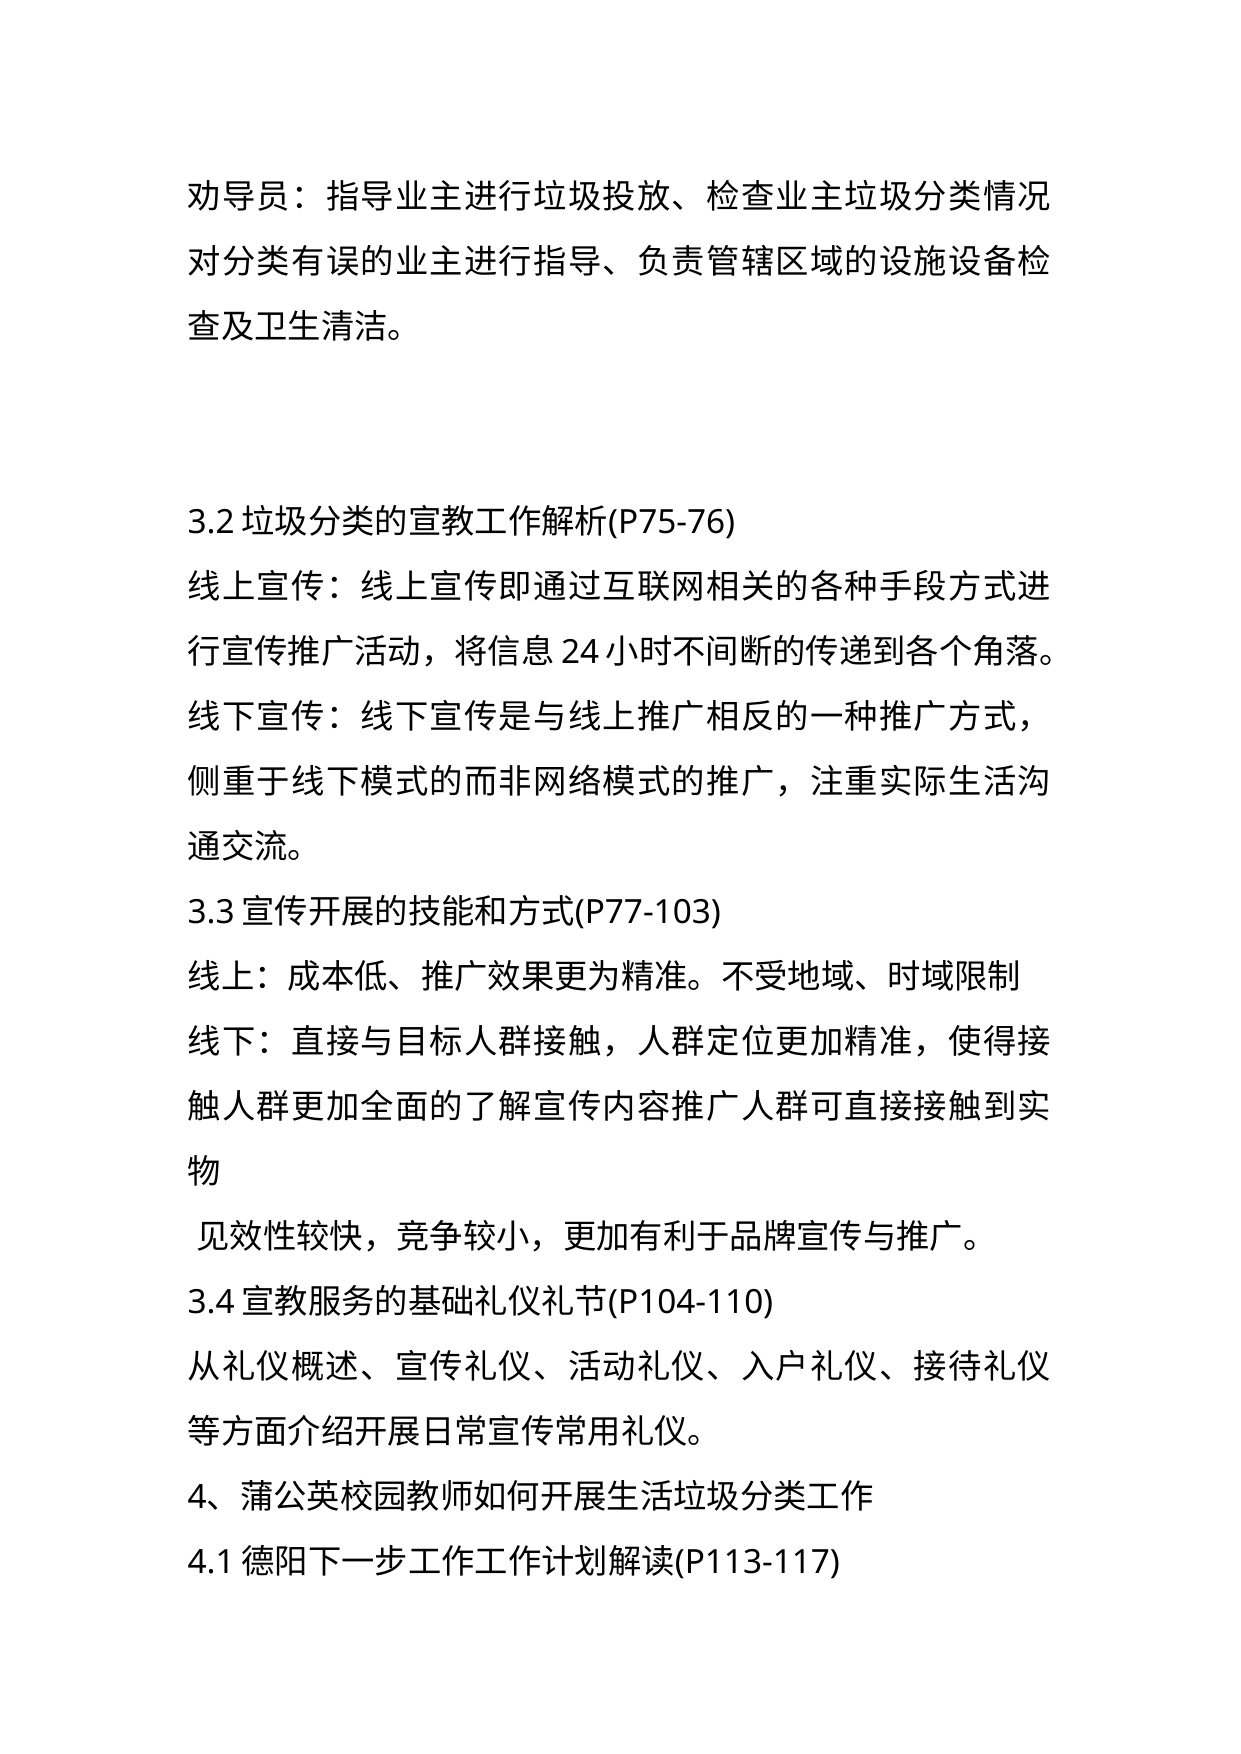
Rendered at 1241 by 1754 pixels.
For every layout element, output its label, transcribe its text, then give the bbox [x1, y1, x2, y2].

list 见效性较快，竞争较小，更加有利于品牌宣传与推广。 [187, 1202, 1053, 1267]
list 4、蒲公英校园教师如何开展生活垃圾分类工作 [187, 1462, 1053, 1527]
list 线上宣传：线上宣传即通过互联网相关的各种手段方式进行宣传推广活动，将信息24小时不间断的传递到各个角落。 [187, 552, 1053, 682]
list 线下：直接与目标人群接触，人群定位更加精准，使得接触人群更加全面的了解宣传内容推广人群可直接接触到实物 [187, 1007, 1053, 1202]
list 3.4宣教服务的基础礼仪礼节(P104-110) [187, 1267, 1053, 1332]
list 3.3宣传开展的技能和方式(P77-103) [187, 877, 1053, 942]
list 线上：成本低、推广效果更为精准。不受地域、时域限制 [187, 942, 1053, 1007]
list 劝导员：指导业主进行垃圾投放、检查业主垃圾分类情况、对分类有误的业主进行指导、负责管辖区域的设施设备检查及卫生清洁。 [187, 162, 1053, 357]
list 线下宣传：线下宣传是与线上推广相反的一种推广方式，侧重于线下模式的而非网络模式的推广，注重实际生活沟通交流。 [187, 682, 1053, 877]
list 3.2垃圾分类的宣教工作解析(P75-76) [187, 487, 1053, 552]
list 4.1德阳下一步工作工作计划解读(P113-117) [187, 1527, 1053, 1592]
list 从礼仪概述、宣传礼仪、活动礼仪、入户礼仪、接待礼仪等方面介绍开展日常宣传常用礼仪。 [187, 1332, 1053, 1462]
